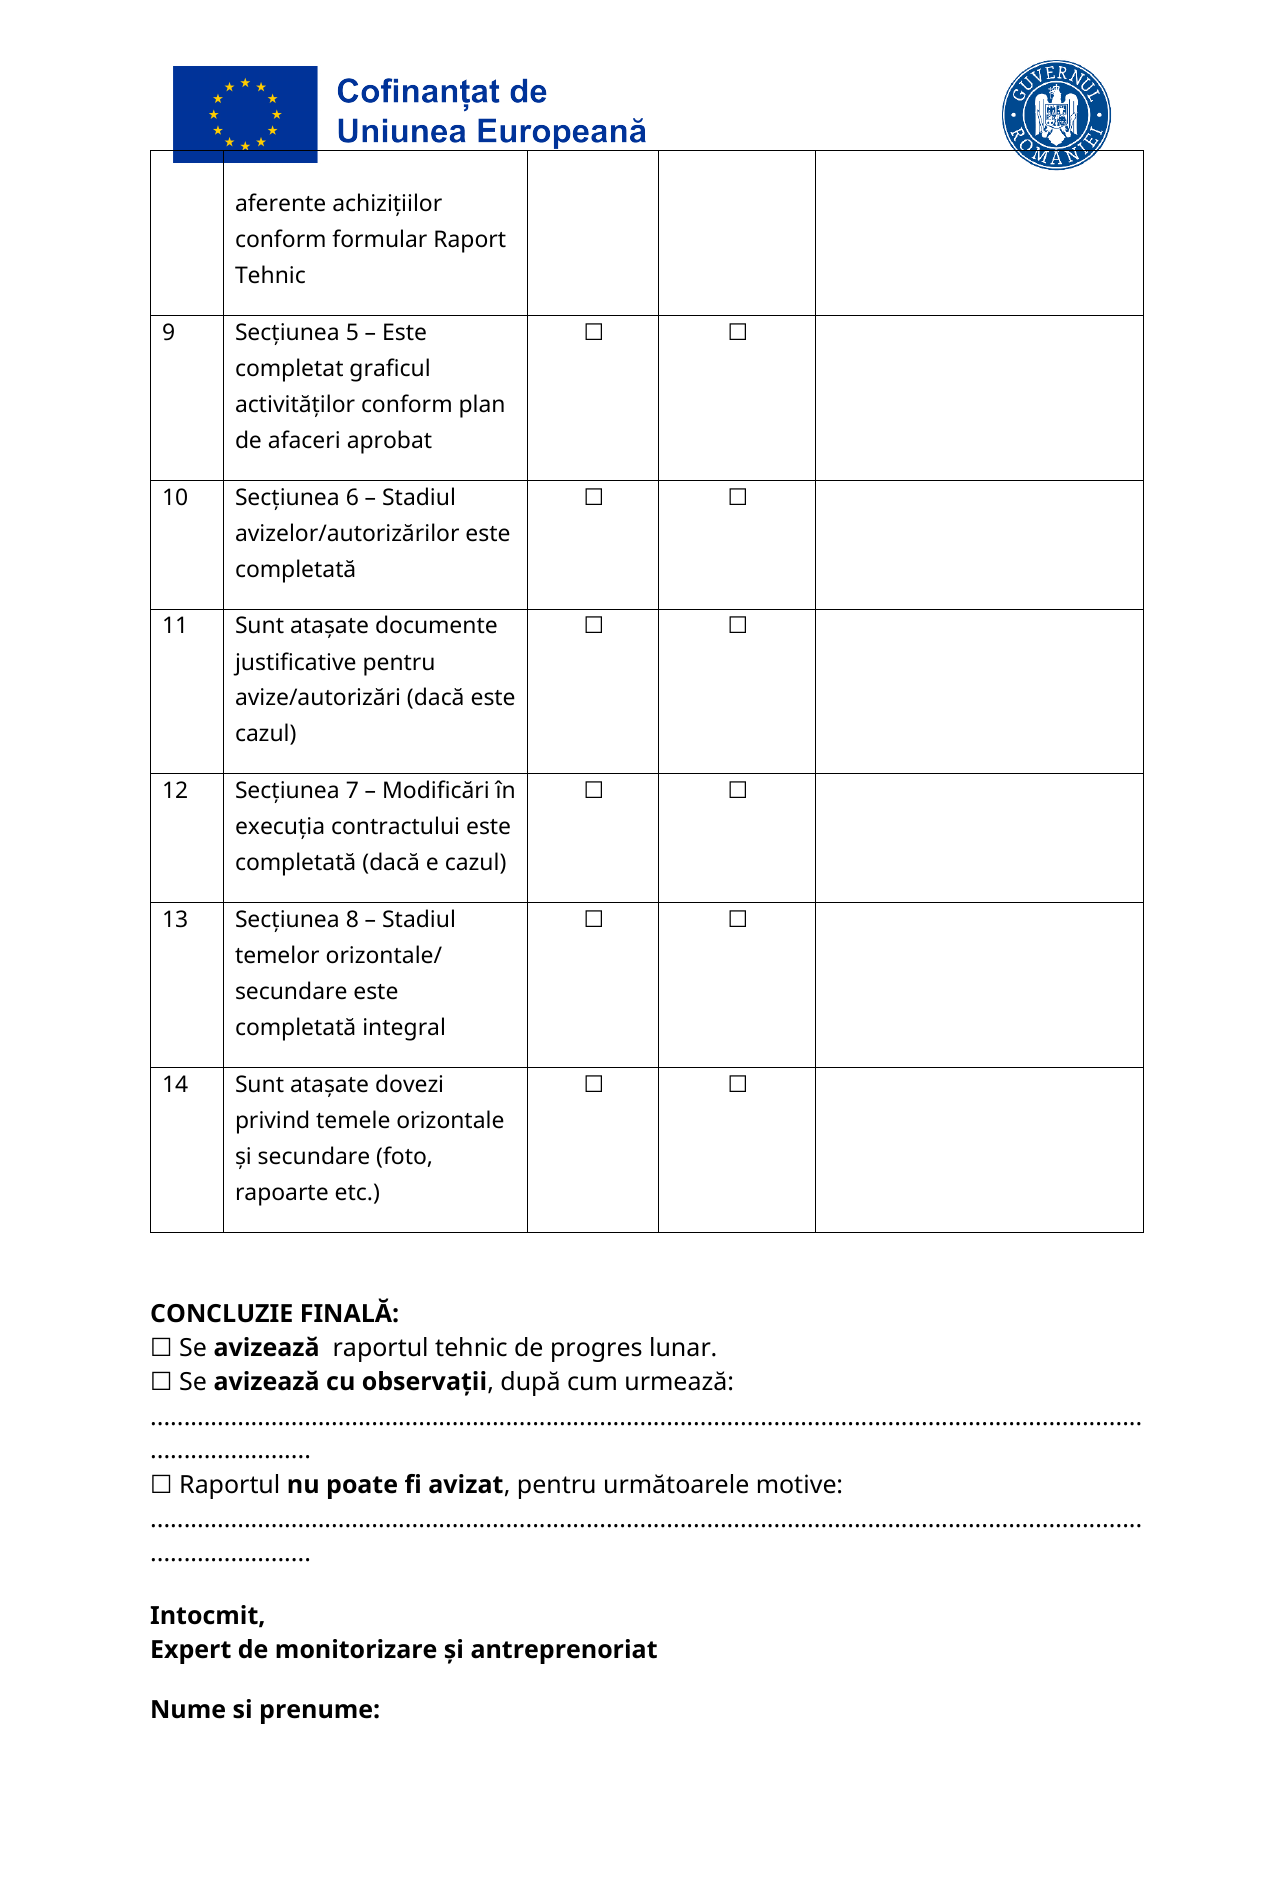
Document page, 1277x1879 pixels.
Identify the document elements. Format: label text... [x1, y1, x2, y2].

table_cell ☐ [659, 316, 815, 479]
table_cell [816, 903, 1143, 1067]
text Expert de monitorizare și antreprenoriat [150, 1632, 1144, 1666]
table_cell ☐ [528, 481, 658, 608]
table_cell 9 [151, 316, 223, 479]
table_cell ☐ [528, 316, 658, 479]
table_cell [816, 610, 1143, 773]
table_cell ☐ [659, 903, 815, 1067]
table_cell 12 [151, 774, 223, 902]
table_cell [816, 1068, 1143, 1232]
table_cell 10 [151, 481, 223, 608]
table_cell 8 [151, 151, 223, 315]
table_cell ☐ [659, 481, 815, 608]
table_cell Secțiunea 7 – Modificări în execuția contractului este completată (dacă e cazul) [224, 774, 527, 902]
table_cell ☐ [659, 151, 815, 315]
table_cell ☐ [528, 1068, 658, 1232]
table_cell ☐ [528, 774, 658, 902]
table_cell ☐ [659, 774, 815, 902]
table_cell ☐ [528, 151, 658, 315]
text Nume si prenume: [150, 1692, 1144, 1726]
table_cell [816, 481, 1143, 608]
table_cell Secțiunea 8 – Stadiul temelor orizontale/ secundare este completată integral [224, 903, 527, 1067]
table_cell [816, 774, 1143, 902]
table_cell ☐ [528, 610, 658, 773]
table_cell 11 [151, 610, 223, 773]
table_cell Sunt atașate documente justificative pentru avize/autorizări (dacă este cazul) [224, 610, 527, 773]
table_cell 13 [151, 903, 223, 1067]
table_cell [816, 316, 1143, 479]
table_cell ☐ [659, 1068, 815, 1232]
text CONCLUZIE FINALĂ: ☐ Se avizează raportul tehnic de progres lunar. ☐ Se avizează cu observații, după cum urmează: ............................................................................................................................................................................ ☐ Raportul nu poate fi avizat, pentru următoarele motive: ............................................................................................................................................................................ [150, 1296, 1144, 1568]
picture [165, 58, 667, 150]
table_cell Secțiunea 6 – Stadiul avizelor/autorizărilor este completată [224, 481, 527, 608]
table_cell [224, 151, 527, 315]
table_cell [816, 151, 1143, 315]
table_cell ☐ [659, 610, 815, 773]
table_cell Secțiunea 5 – Este completat graficul activităților conform plan de afaceri aprobat [224, 316, 527, 479]
picture [1000, 58, 1112, 150]
table_cell Sunt atașate dovezi privind temele orizontale și secundare (foto, rapoarte etc.) [224, 1068, 527, 1232]
table_cell 14 [151, 1068, 223, 1232]
text Intocmit, [150, 1598, 1144, 1632]
table_cell ☐ [528, 903, 658, 1067]
